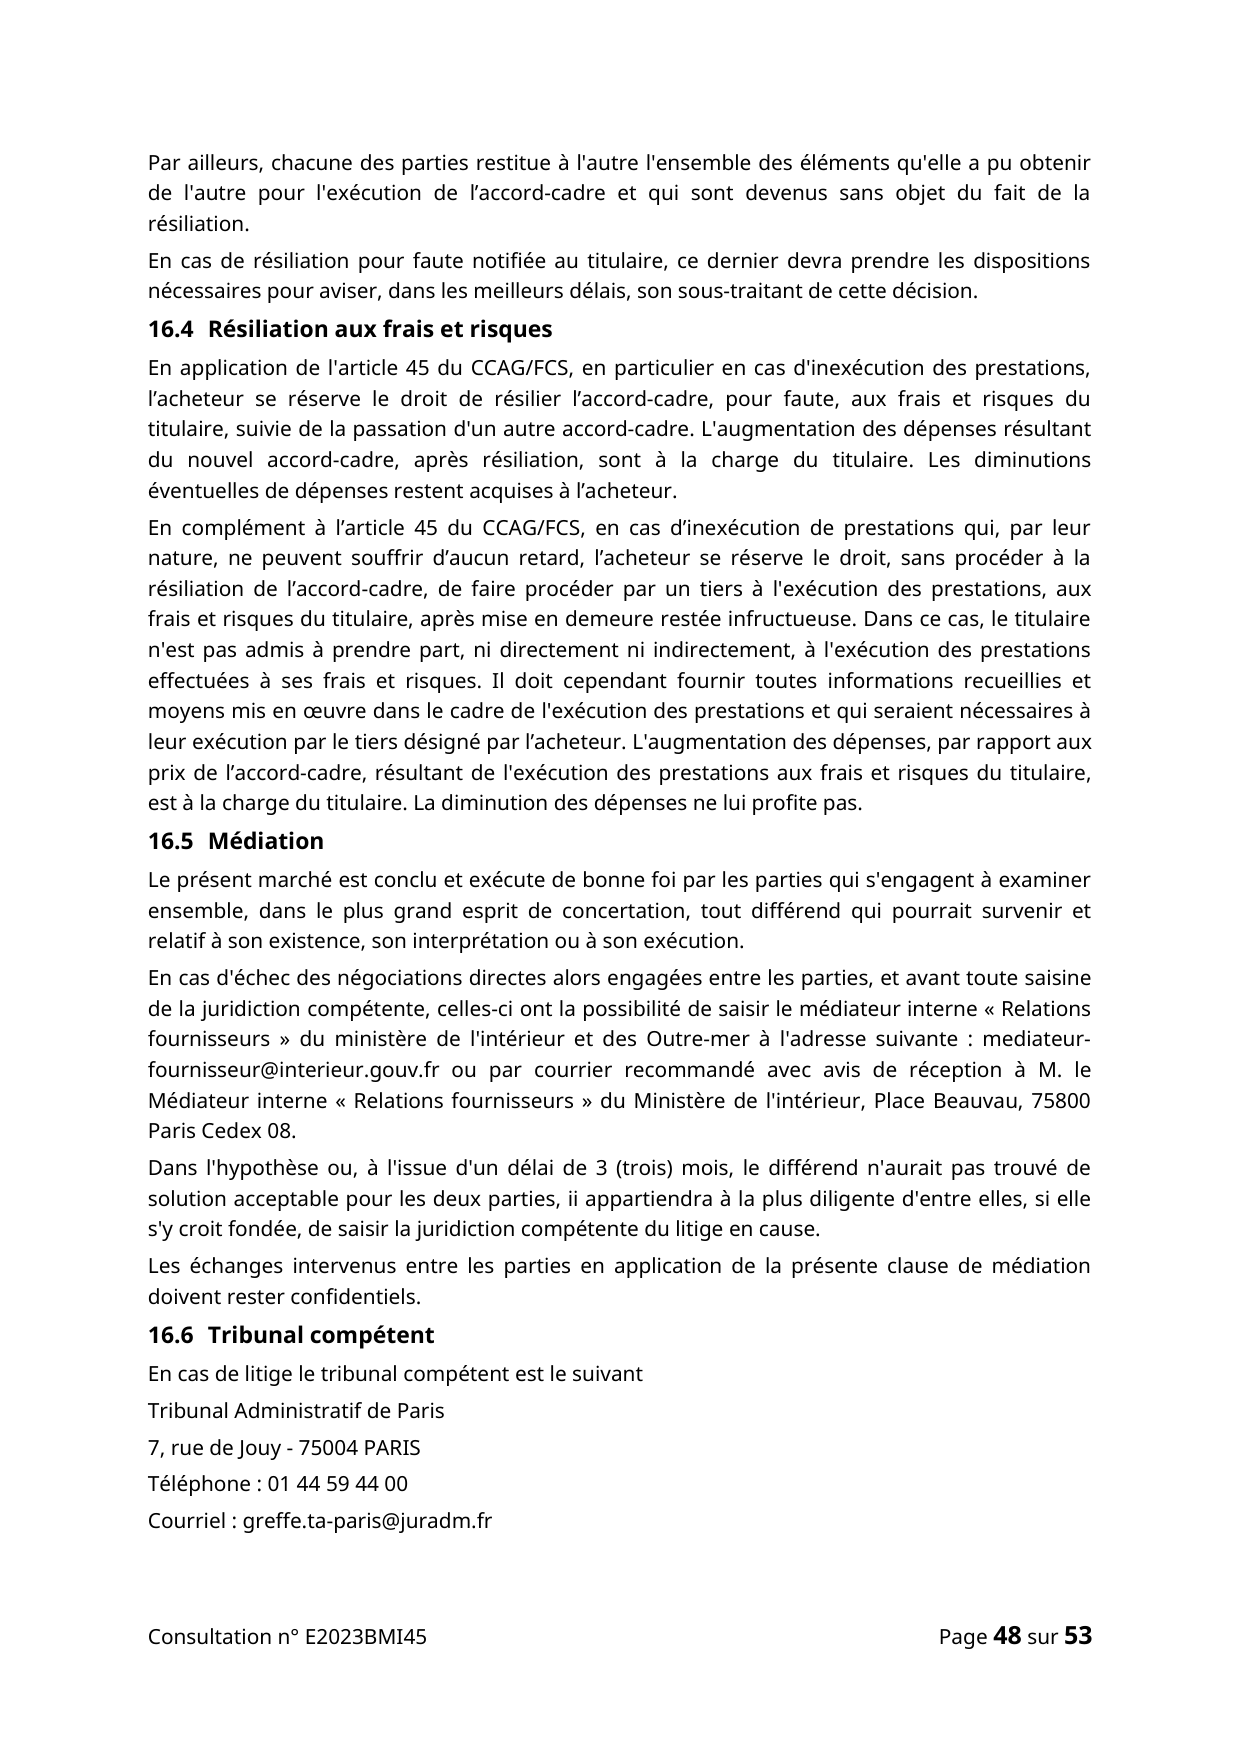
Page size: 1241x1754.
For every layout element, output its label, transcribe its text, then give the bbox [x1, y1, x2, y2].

text Par ailleurs, chacune des parties restitue à l'autre l'ensemble des éléments qu'elle a pu obtenir de l'autre pour l'exécution de l’accord-cadre et qui sont devenus sans objet du fait de la résiliation. [148, 148, 1093, 237]
subtitle Tribunal compétent [148, 1319, 1093, 1350]
text Téléphone : 01 44 59 44 00 [148, 1469, 1093, 1498]
text Dans l'hypothèse ou, à l'issue d'un délai de 3 (trois) mois, le différend n'aurait pas trouvé de solution acceptable pour les deux parties, ii appartiendra à la plus diligente d'entre elles, si elle s'y croit fondée, de saisir la juridiction compétente du litige en cause. [148, 1153, 1093, 1243]
text Tribunal Administratif de Paris [148, 1396, 1093, 1424]
text Courriel : greffe.ta-paris@juradm.fr [148, 1506, 1093, 1535]
text En application de l'article 45 du CCAG/FCS, en particulier en cas d'inexécution des prestations, l’acheteur se réserve le droit de résilier l’accord-cadre, pour faute, aux frais et risques du titulaire, suivie de la passation d'un autre accord-cadre. L'augmentation des dépenses résultant du nouvel accord-cadre, après résiliation, sont à la charge du titulaire. Les diminutions éventuelles de dépenses restent acquises à l’acheteur. [148, 353, 1093, 504]
text En cas de litige le tribunal compétent est le suivant [148, 1359, 1093, 1387]
text 7, rue de Jouy - 75004 PARIS [148, 1433, 1093, 1461]
text Le présent marché est conclu et exécute de bonne foi par les parties qui s'engagent à examiner ensemble, dans le plus grand esprit de concertation, tout différend qui pourrait survenir et relatif à son existence, son interprétation ou à son exécution. [148, 865, 1093, 955]
text En cas de résiliation pour faute notifiée au titulaire, ce dernier devra prendre les dispositions nécessaires pour aviser, dans les meilleurs délais, son sous-traitant de cette décision. [148, 246, 1093, 305]
subtitle Médiation [148, 825, 1093, 856]
text En cas d'échec des négociations directes alors engagées entre les parties, et avant toute saisine de la juridiction compétente, celles-ci ont la possibilité de saisir le médiateur interne « Relations fournisseurs » du ministère de l'intérieur et des Outre-mer à l'adresse suivante : mediateur-fournisseur@interieur.gouv.fr ou par courrier recommandé avec avis de réception à M. le Médiateur interne « Relations fournisseurs » du Ministère de l'intérieur, Place Beauvau, 75800 Paris Cedex 08. [148, 963, 1093, 1145]
text Les échanges intervenus entre les parties en application de la présente clause de médiation doivent rester confidentiels. [148, 1251, 1093, 1310]
text En complément à l’article 45 du CCAG/FCS, en cas d’inexécution de prestations qui, par leur nature, ne peuvent souffrir d’aucun retard, l’acheteur se réserve le droit, sans procéder à la résiliation de l’accord-cadre, de faire procéder par un tiers à l'exécution des prestations, aux frais et risques du titulaire, après mise en demeure restée infructueuse. Dans ce cas, le titulaire n'est pas admis à prendre part, ni directement ni indirectement, à l'exécution des prestations effectuées à ses frais et risques. Il doit cependant fournir toutes informations recueillies et moyens mis en œuvre dans le cadre de l'exécution des prestations et qui seraient nécessaires à leur exécution par le tiers désigné par l’acheteur. L'augmentation des dépenses, par rapport aux prix de l’accord-cadre, résultant de l'exécution des prestations aux frais et risques du titulaire, est à la charge du titulaire. La diminution des dépenses ne lui profite pas. [148, 513, 1093, 817]
subtitle Résiliation aux frais et risques [148, 313, 1093, 344]
